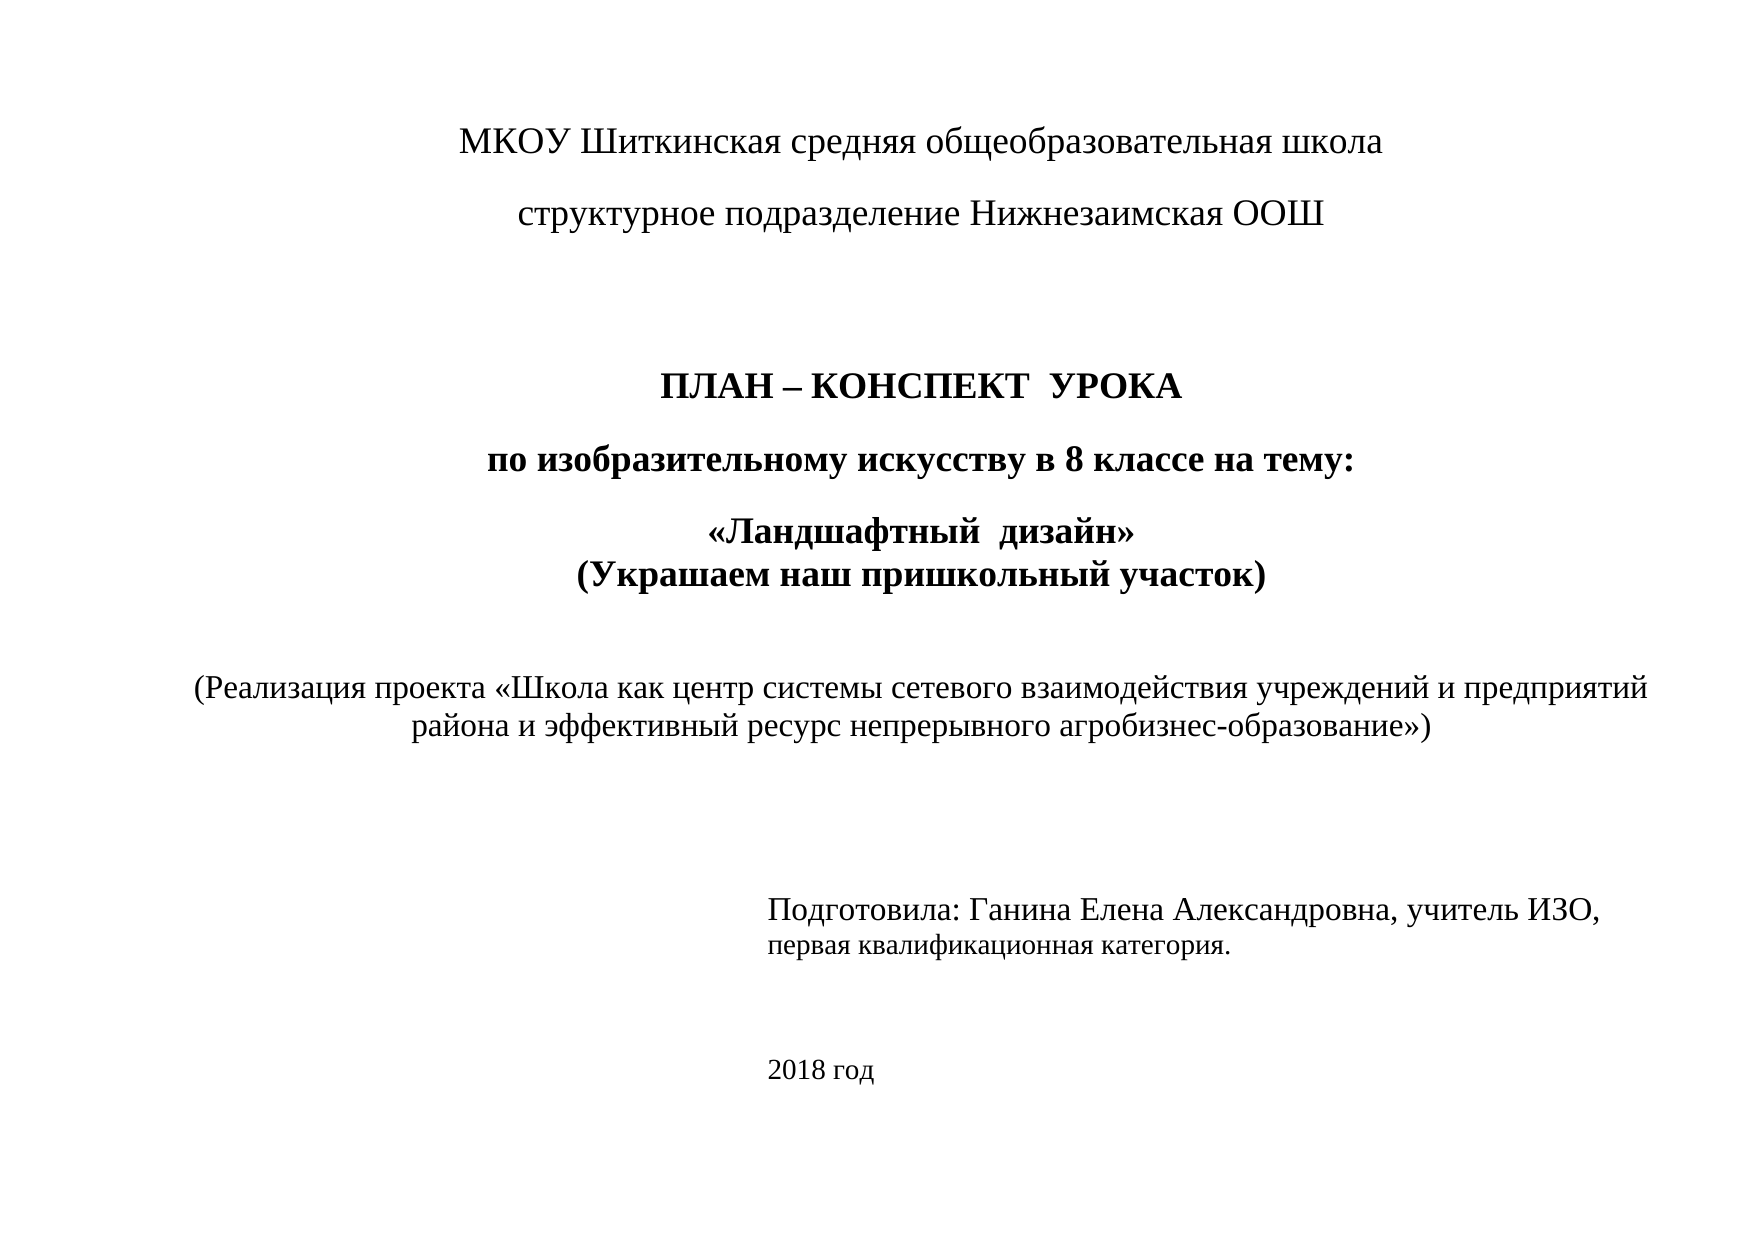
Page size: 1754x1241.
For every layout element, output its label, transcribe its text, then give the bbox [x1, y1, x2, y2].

text по изобразительному искусству в 8 классе на тему: [177, 436, 1665, 479]
text структурное подразделение Нижнезаимская ООШ [177, 190, 1665, 262]
text «Ландшафтный дизайн» [177, 508, 1665, 551]
text МКОУ Шиткинская средняя общеобразовательная школа [177, 118, 1665, 161]
text 2018 год [693, 1052, 1665, 1086]
text ПЛАН – КОНСПЕКТ УРОКА [177, 364, 1665, 407]
text Подготовила: Ганина Елена Александровна, учитель ИЗО, первая квалификационная категория. [767, 889, 1665, 961]
text (Реализация проекта «Школа как центр системы сетевого взаимодействия учреждений и предприятий района и эффективный ресурс непрерывного агробизнес-образование») [177, 667, 1665, 743]
text (Украшаем наш пришкольный участок) [177, 551, 1665, 594]
